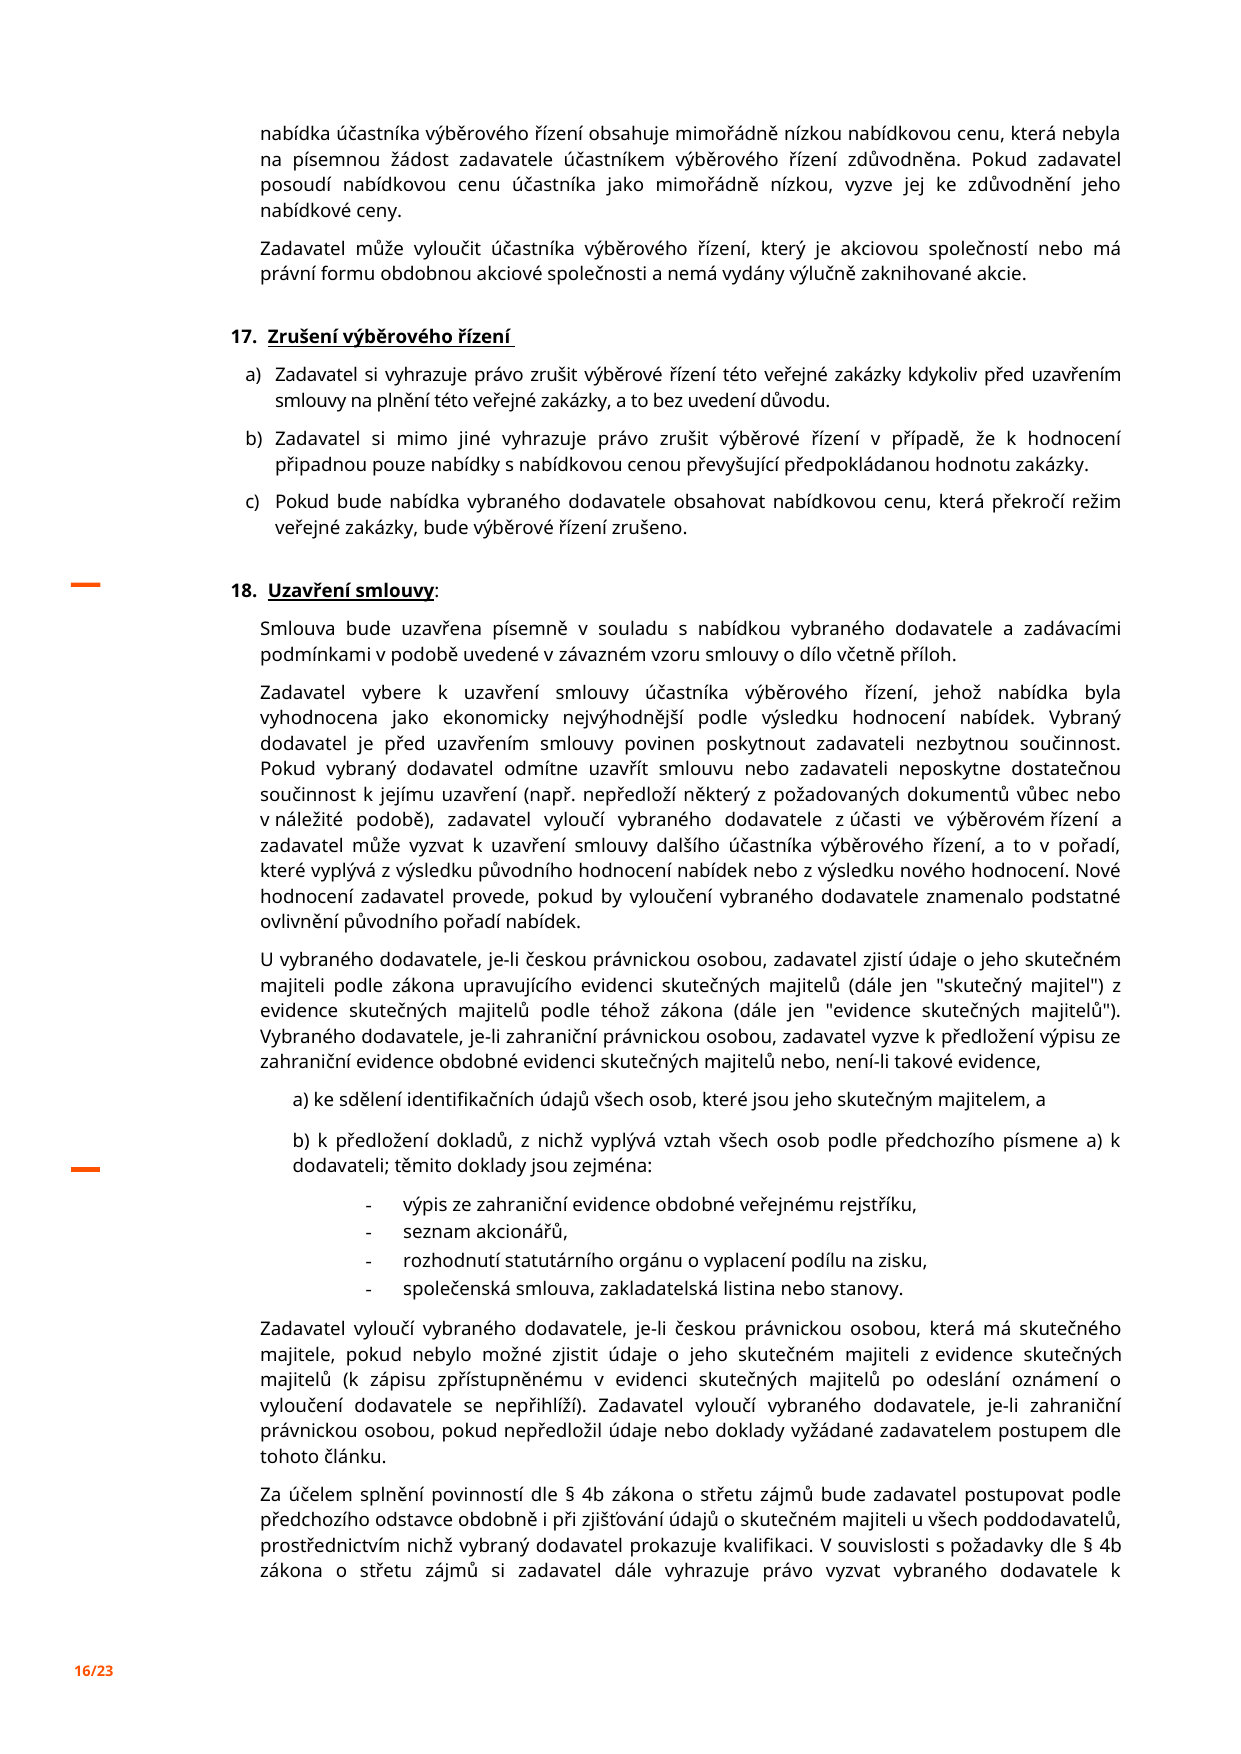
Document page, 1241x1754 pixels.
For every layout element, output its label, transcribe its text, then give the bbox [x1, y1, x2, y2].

list Zadavatel si mimo jiné vyhrazuje právo zrušit výběrové řízení v případě, že k hodnocení připadnou pouze nabídky s nabídkovou cenou převyšující předpokládanou hodnotu zakázky. [245, 425, 1122, 476]
text Zadavatel vybere k uzavření smlouvy účastníka výběrového řízení, jehož nabídka byla vyhodnocena jako ekonomicky nejvýhodnější podle výsledku hodnocení nabídek. Vybraný dodavatel je před uzavřením smlouvy povinen poskytnout zadavateli nezbytnou součinnost. Pokud vybraný dodavatel odmítne uzavřít smlouvu nebo zadavateli neposkytne dostatečnou součinnost k jejímu uzavření (např. nepředloží některý z požadovaných dokumentů vůbec nebo v náležité podobě), zadavatel vyloučí vybraného dodavatele z účasti ve výběrovém řízení a zadavatel může vyzvat k uzavření smlouvy dalšího účastníka výběrového řízení, a to v pořadí, které vyplývá z výsledku původního hodnocení nabídek nebo z výsledku nového hodnocení. Nové hodnocení zadavatel provede, pokud by vyloučení vybraného dodavatele znamenalo podstatné ovlivnění původního pořadí nabídek. [260, 679, 1122, 934]
text Smlouva bude uzavřena písemně v souladu s nabídkou vybraného dodavatele a zadávacími podmínkami v podobě uvedené v závazném vzoru smlouvy o dílo včetně příloh. [260, 615, 1122, 666]
list seznam akcionářů, [365, 1219, 1122, 1244]
list rozhodnutí statutárního orgánu o vyplacení podílu na zisku, [365, 1247, 1122, 1272]
list Uzavření smlouvy: [230, 577, 1122, 603]
text Zadavatel vyloučí vybraného dodavatele, je-li českou právnickou osobou, která má skutečného majitele, pokud nebylo možné zjistit údaje o jeho skutečném majiteli z evidence skutečných majitelů (k zápisu zpřístupněnému v evidenci skutečných majitelů po odeslání oznámení o vyloučení dodavatele se nepřihlíží). Zadavatel vyloučí vybraného dodavatele, je-li zahraniční právnickou osobou, pokud nepředložil údaje nebo doklady vyžádané zadavatelem postupem dle tohoto článku. [260, 1315, 1122, 1468]
list výpis ze zahraniční evidence obdobné veřejnému rejstříku, [365, 1191, 1122, 1216]
list Pokud bude nabídka vybraného dodavatele obsahovat nabídkovou cenu, která překročí režim veřejné zakázky, bude výběrové řízení zrušeno. [245, 489, 1122, 540]
text a) ke sdělení identifikačních údajů všech osob, které jsou jeho skutečným majitelem, a [292, 1087, 1122, 1112]
text U vybraného dodavatele, je-li českou právnickou osobou, zadavatel zjistí údaje o jeho skutečném majiteli podle zákona upravujícího evidenci skutečných majitelů (dále jen "skutečný majitel") z evidence skutečných majitelů podle téhož zákona (dále jen "evidence skutečných majitelů"). Vybraného dodavatele, je-li zahraniční právnickou osobou, zadavatel vyzve k předložení výpisu ze zahraniční evidence obdobné evidenci skutečných majitelů nebo, není-li takové evidence, [260, 947, 1122, 1074]
list Zadavatel si vyhrazuje právo zrušit výběrové řízení této veřejné zakázky kdykoliv před uzavřením smlouvy na plnění této veřejné zakázky, a to bez uvedení důvodu. [245, 362, 1122, 413]
list společenská smlouva, zakladatelská listina nebo stanovy. [365, 1275, 1122, 1300]
list Zrušení výběrového řízení [230, 324, 1122, 349]
text b) k předložení dokladů, z nichž vyplývá vztah všech osob podle předchozího písmene a) k dodavateli; těmito doklady jsou zejména: [292, 1127, 1122, 1178]
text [260, 121, 1122, 223]
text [260, 1481, 1122, 1583]
text Zadavatel může vyloučit účastníka výběrového řízení, který je akciovou společností nebo má právní formu obdobnou akciové společnosti a nemá vydány výlučně zaknihované akcie. [260, 235, 1122, 286]
